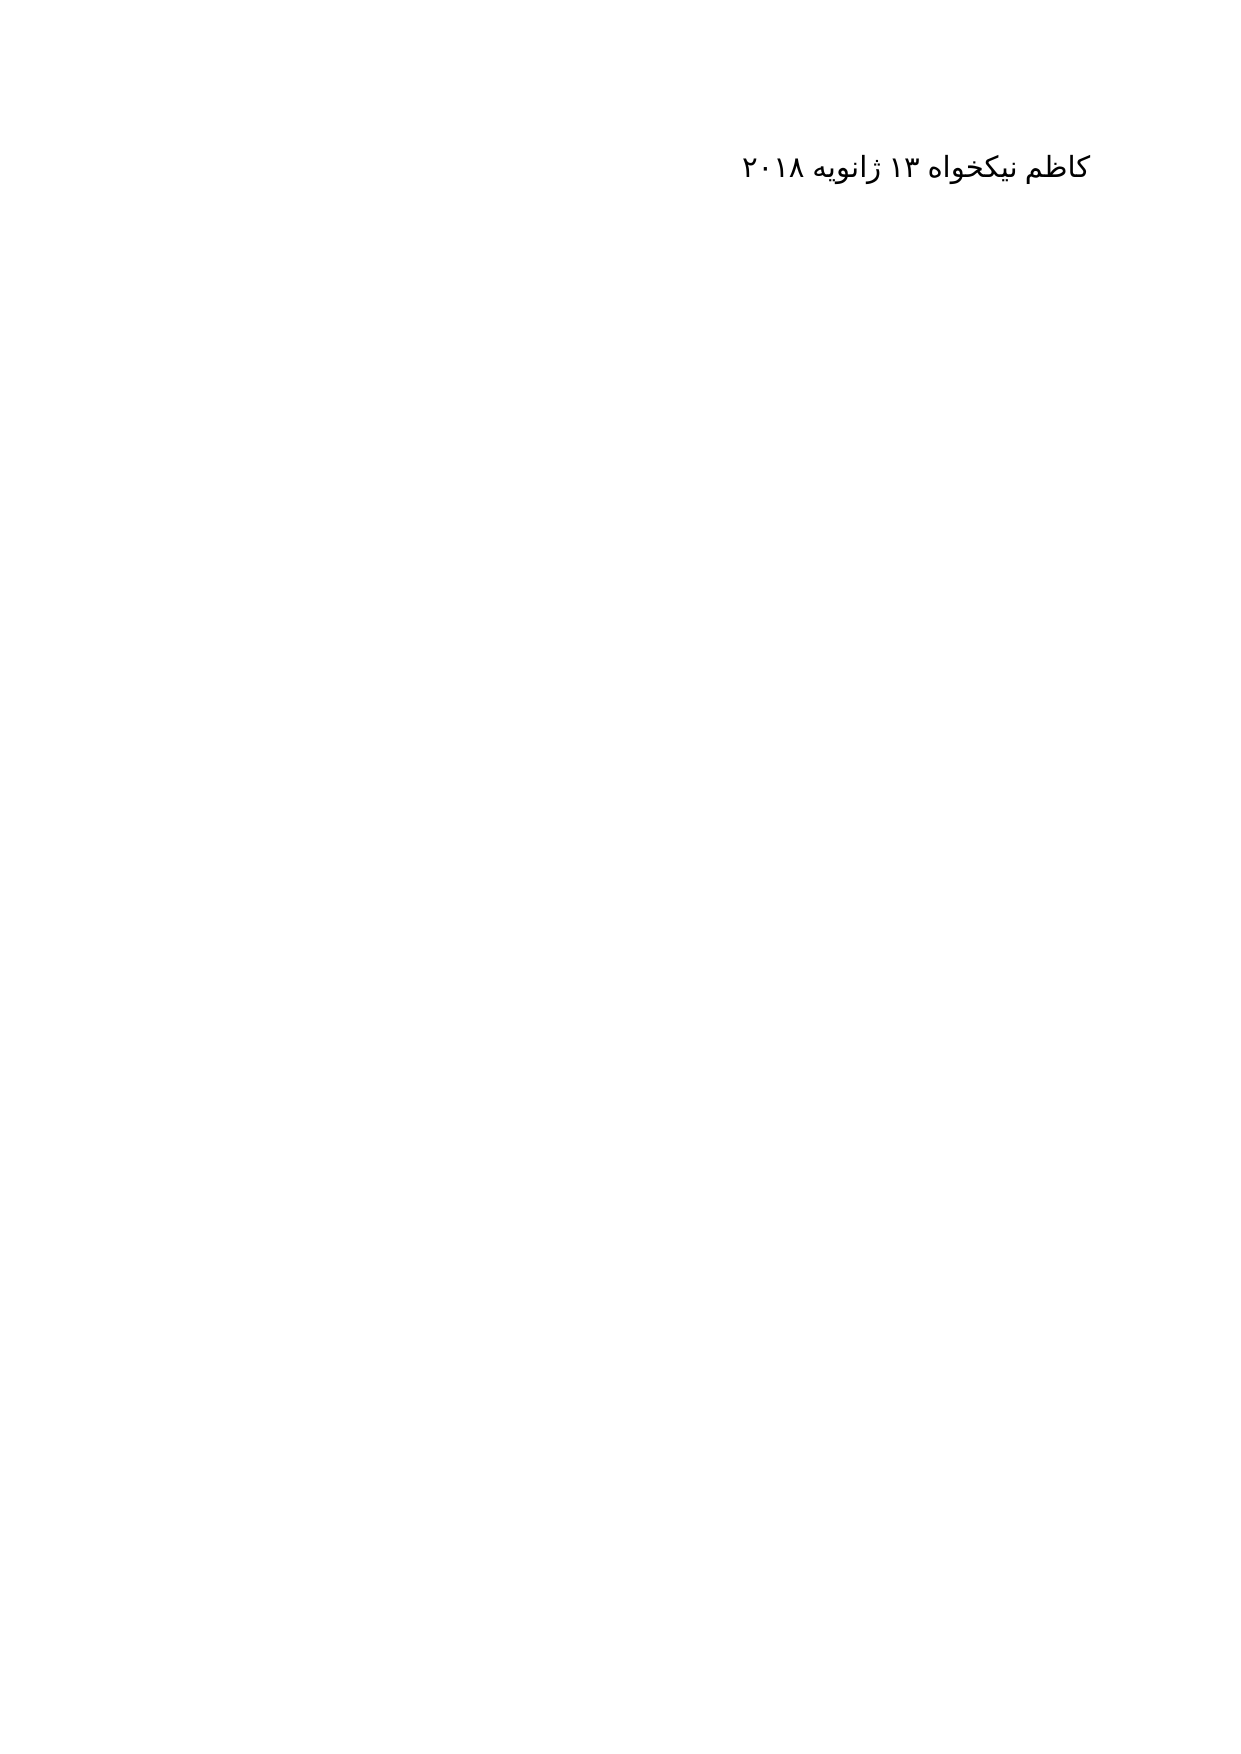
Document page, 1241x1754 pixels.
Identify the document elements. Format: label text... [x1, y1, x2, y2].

text کاظم نیکخواه ١٣ ژانویه ٢٠١٨ [150, 150, 1090, 183]
